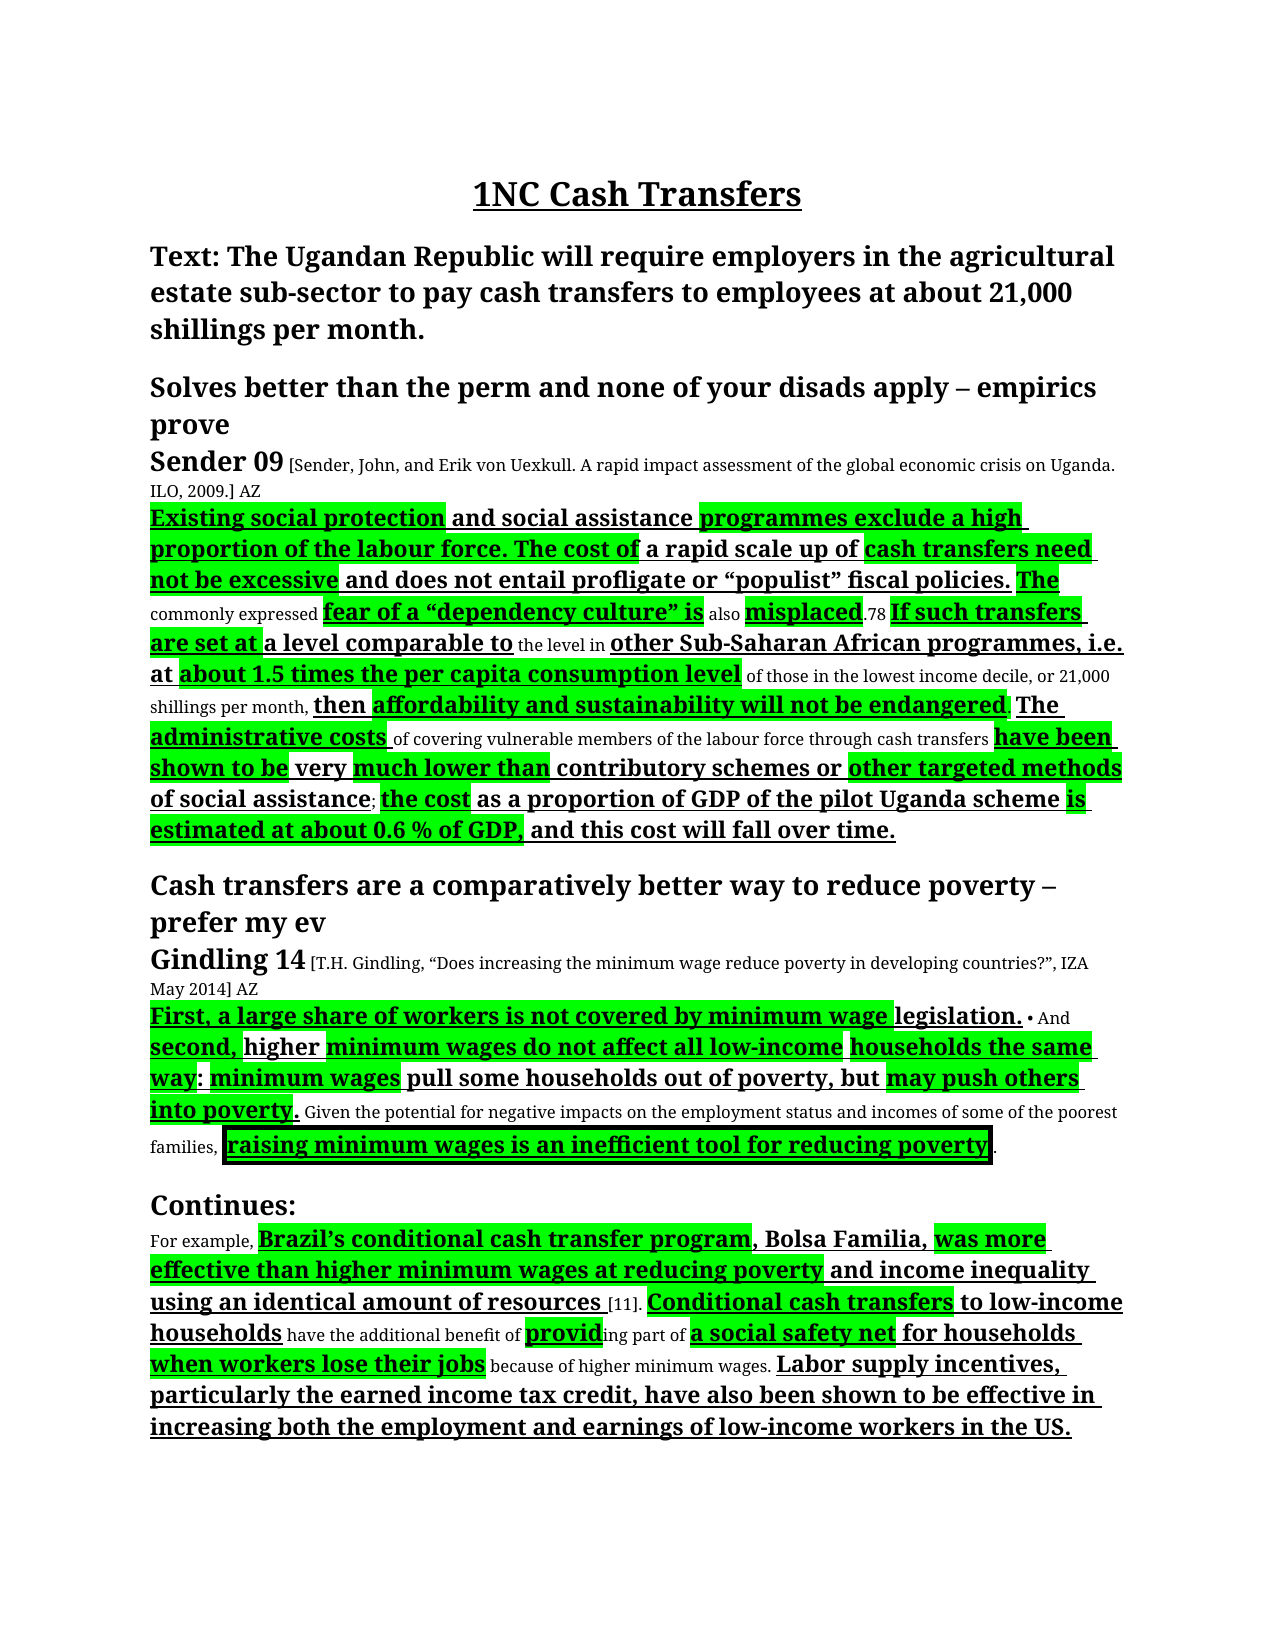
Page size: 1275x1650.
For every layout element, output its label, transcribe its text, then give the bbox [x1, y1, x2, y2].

text For example, Brazil’s conditional cash transfer program, Bolsa Familia, was more effective than higher minimum wages at reducing poverty and income inequality using an identical amount of resources [11]. Conditional cash transfers to low-income households have the additional benefit of providing part of a social safety net for households when workers lose their jobs because of higher minimum wages. Labor supply incentives, particularly the earned income tax credit, have also been shown to be effective in increasing both the employment and earnings of low-income workers in the US. [150, 1223, 1125, 1442]
text Gindling 14 [T.H. Gindling, “Does increasing the minimum wage reduce poverty in developing countries?”, IZA May 2014] AZ [150, 940, 1125, 1000]
text First, a large share of workers is not covered by minimum wage legislation. • And second, higher minimum wages do not affect all low-income households the same way: minimum wages pull some households out of poverty, but may push others into poverty. Given the potential for negative impacts on the employment status and incomes of some of the poorest families, raising minimum wages is an inefficient tool for reducing poverty. [150, 1000, 1125, 1165]
subtitle Continues: [150, 1186, 1125, 1223]
subtitle Cash transfers are a comparatively better way to reduce poverty – prefer my ev [150, 866, 1125, 940]
text Sender 09 [Sender, John, and Erik von Uexkull. A rapid impact assessment of the global economic crisis on Uganda. ILO, 2009.] AZ [150, 442, 1125, 502]
text Existing social protection and social assistance programmes exclude a high proportion of the labour force. The cost of a rapid scale up of cash transfers need not be excessive and does not entail profligate or “populist” fiscal policies. The commonly expressed fear of a “dependency culture” is also misplaced.78 If such transfers are set at a level comparable to the level in other Sub-Saharan African programmes, i.e. at about 1.5 times the per capita consumption level of those in the lowest income decile, or 21,000 shillings per month, then affordability and sustainability will not be endangered. The administrative costs of covering vulnerable members of the labour force through cash transfers have been shown to be very much lower than contributory schemes or other targeted methods of social assistance; the cost as a proportion of GDP of the pilot Uganda scheme is estimated at about 0.6 % of GDP, and this cost will fall over time. [150, 502, 1125, 846]
subtitle 1NC Cash Transfers [150, 171, 1125, 216]
subtitle Text: The Ugandan Republic will require employers in the agricultural estate sub-sector to pay cash transfers to employees at about 21,000 shillings per month. [150, 237, 1125, 348]
subtitle Solves better than the perm and none of your disads apply – empirics prove [150, 368, 1125, 442]
